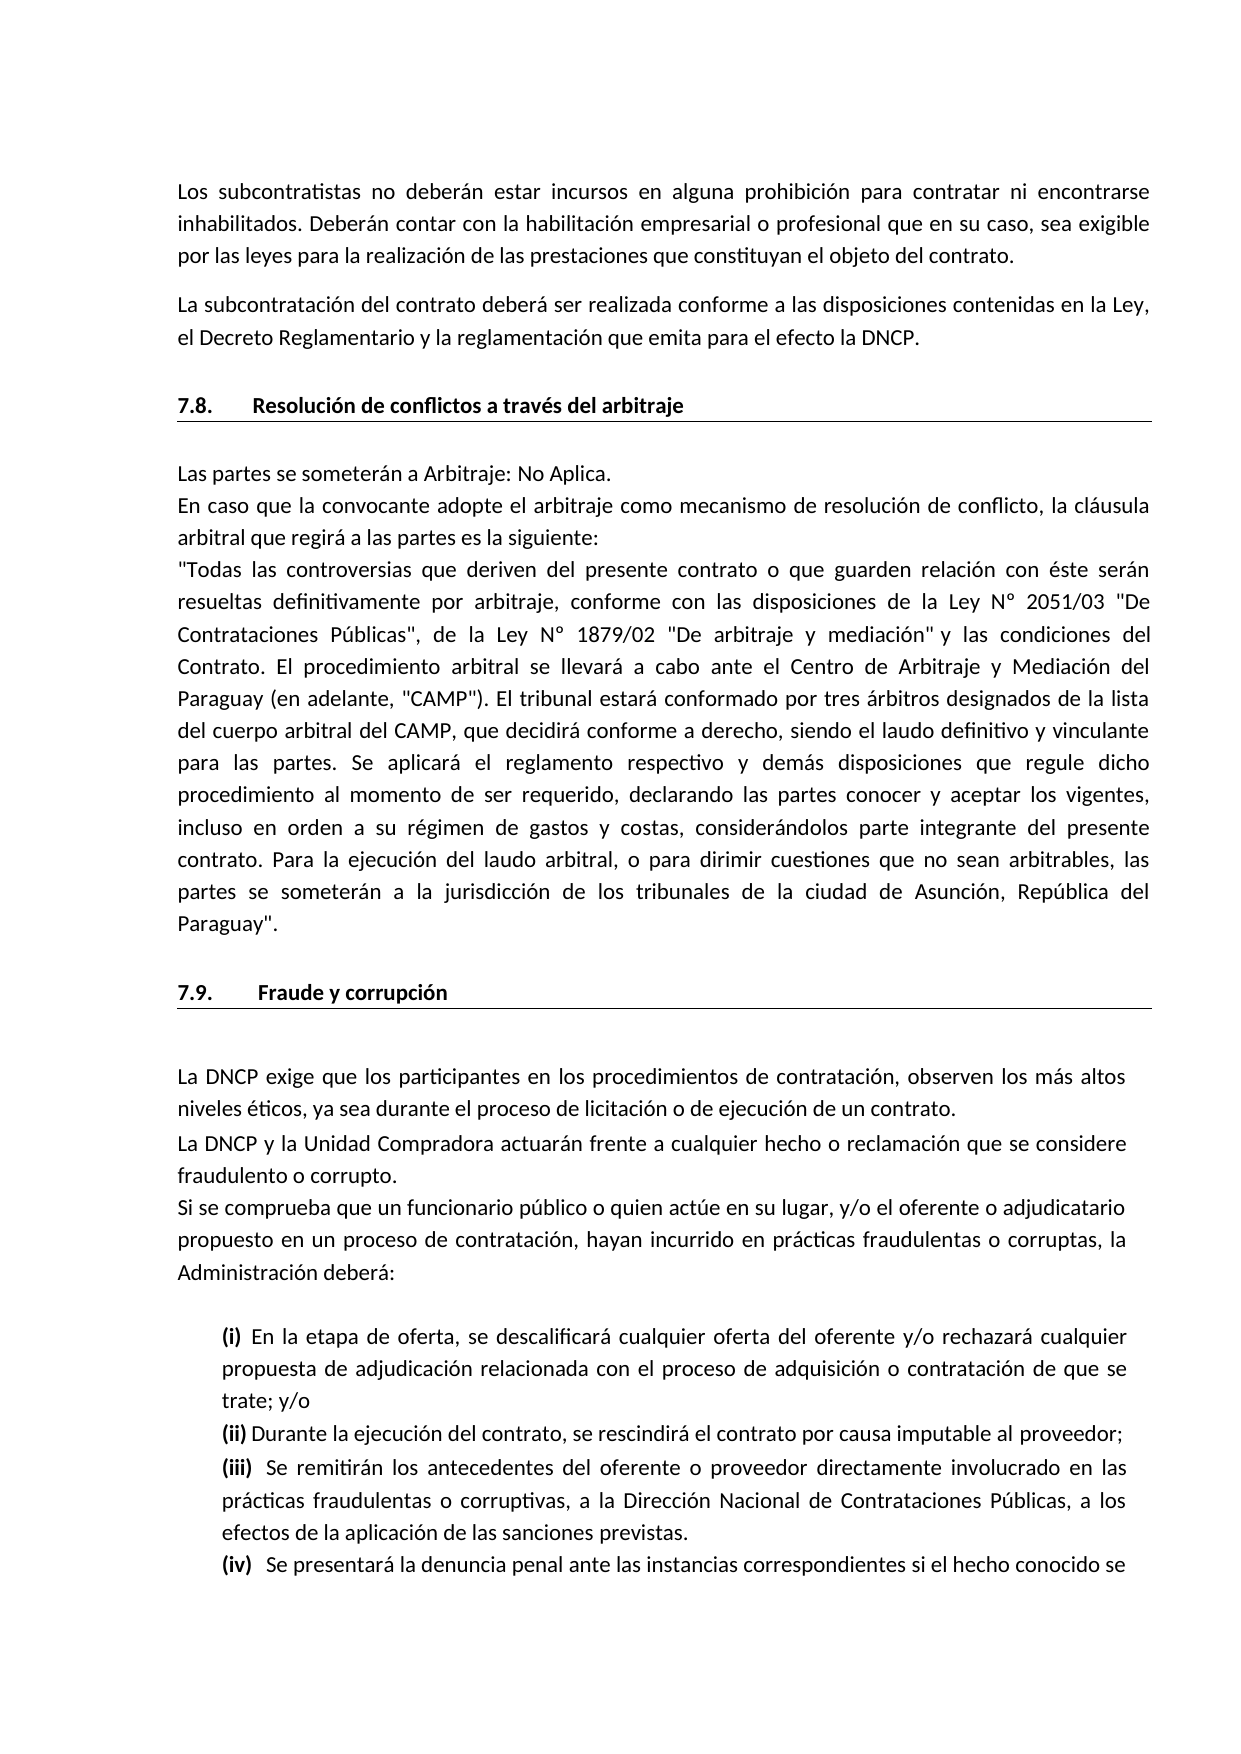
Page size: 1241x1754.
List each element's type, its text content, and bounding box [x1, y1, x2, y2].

subtitle Fraude y corrupción [177, 978, 1152, 1008]
text La DNCP exige que los participantes en los procedimientos de contratación, observen los más altos niveles éticos, ya sea durante el proceso de licitación o de ejecución de un contrato. [177, 1062, 1128, 1123]
text La DNCP y la Unidad Compradora actuarán frente a cualquier hecho o reclamación que se considere fraudulento o corrupto. [177, 1129, 1128, 1189]
text Las partes se someterán a Arbitraje: [177, 459, 1152, 487]
text Si se comprueba que un funcionario público o quien actúe en su lugar, y/o el oferente o adjudicatario propuesto en un proceso de contratación, hayan incurrido en prácticas fraudulentas o corruptas, la Administración deberá: [177, 1193, 1128, 1286]
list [222, 1550, 1128, 1578]
list En la etapa de oferta, se descalificará cualquier oferta del oferente y/o rechazará cualquier propuesta de adjudicación relacionada con el proceso de adquisición o contratación de que se trate; y/o [222, 1322, 1128, 1414]
subtitle Resolución de conflictos a través del arbitraje [177, 391, 1152, 421]
list Se remitirán los antecedentes del oferente o proveedor directamente involucrado en las prácticas fraudulentas o corruptivas, a la Dirección Nacional de Contrataciones Públicas, a los efectos de la aplicación de las sanciones previstas. [222, 1453, 1128, 1546]
list Durante la ejecución del contrato, se rescindirá el contrato por causa imputable al proveedor; [222, 1419, 1152, 1447]
